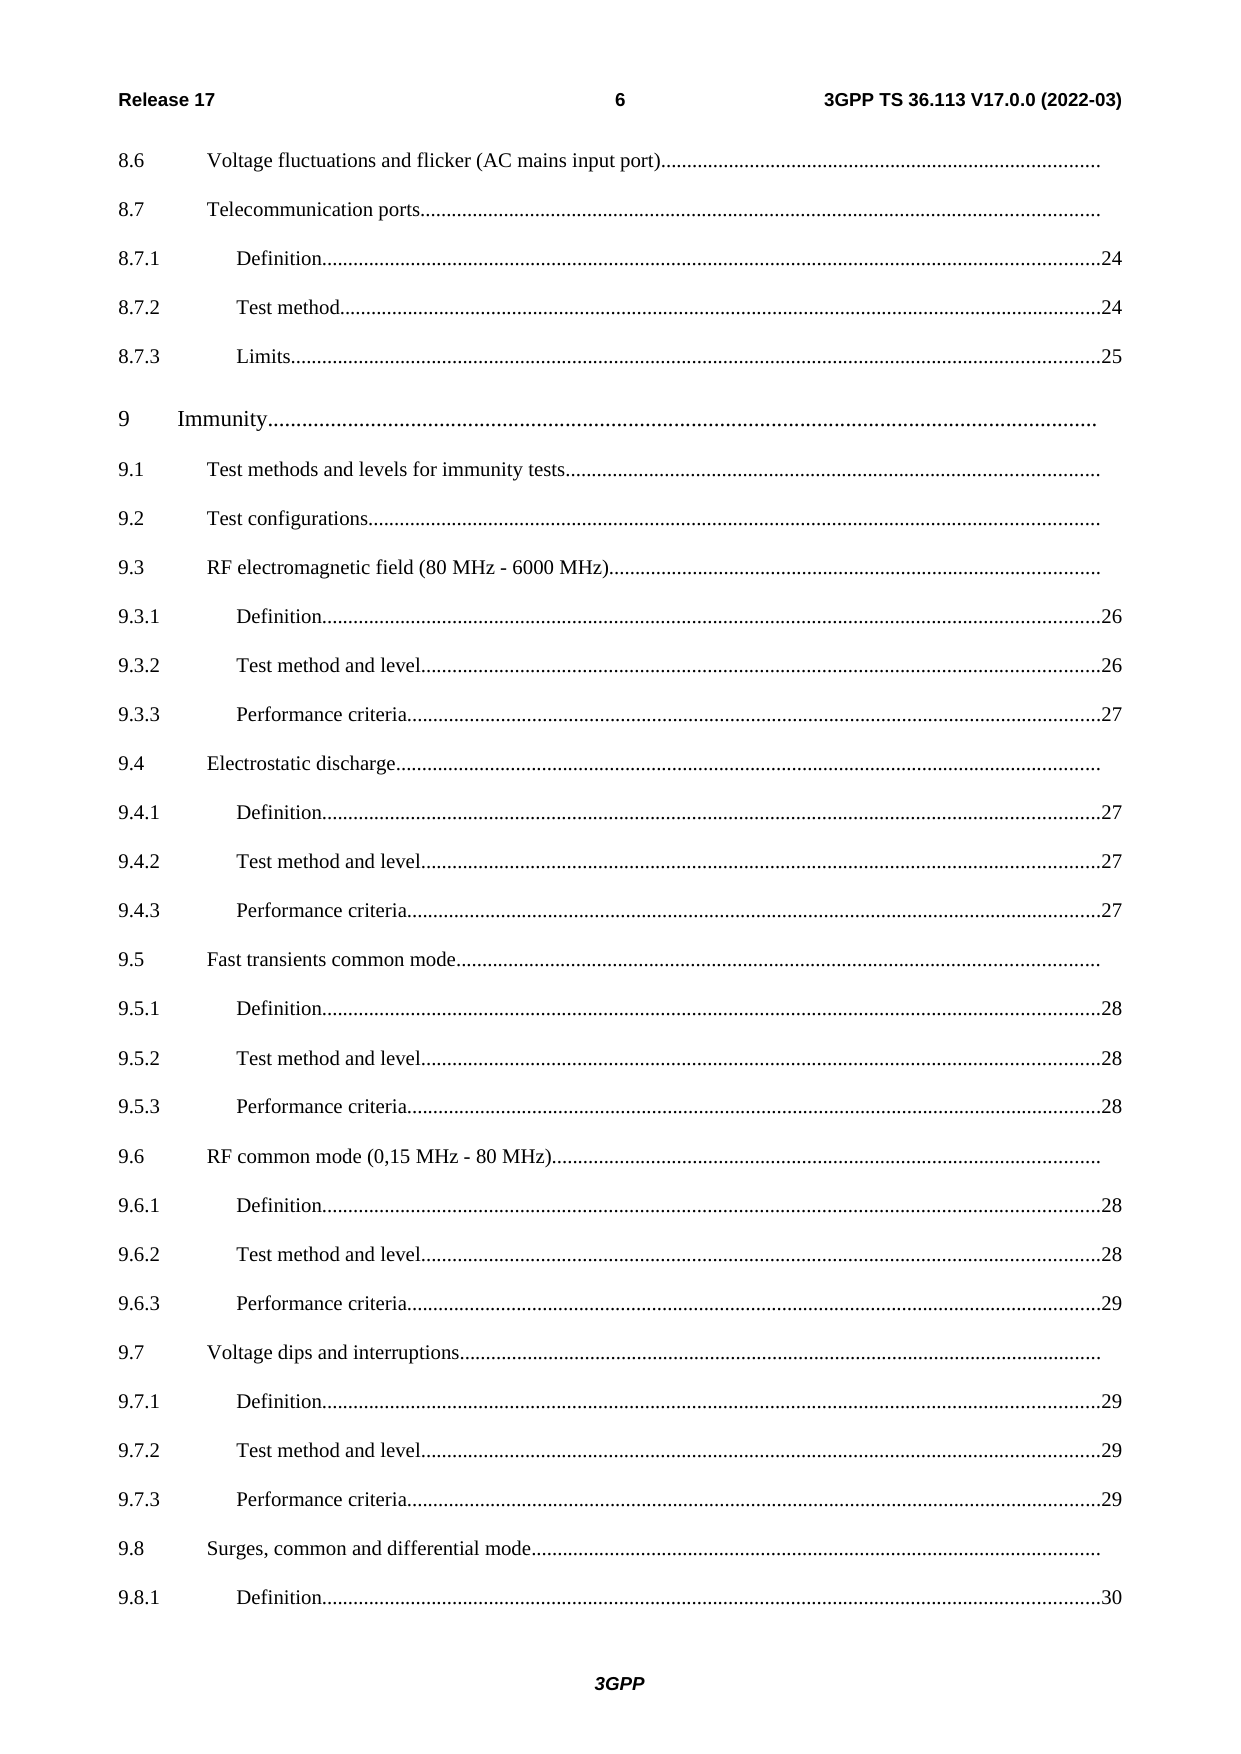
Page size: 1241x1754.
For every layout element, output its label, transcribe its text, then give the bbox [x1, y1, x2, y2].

text 8.7 Telecommunication ports 24 [118, 197, 1078, 221]
text 9.7.3 Performance criteria 29 [118, 1487, 1122, 1511]
text 9.7.2 Test method and level 29 [118, 1438, 1122, 1462]
text 9.5.2 Test method and level 28 [118, 1045, 1122, 1069]
text 8.6 Voltage fluctuations and flicker (AC mains input port) 24 [118, 147, 1078, 172]
text 9.4.2 Test method and level 27 [118, 849, 1122, 873]
text 9.1 Test methods and levels for immunity tests 25 [118, 457, 1078, 481]
text 9.7 Voltage dips and interruptions 29 [118, 1340, 1078, 1364]
text 9.5 Fast transients common mode 27 [118, 947, 1078, 971]
text 9.6.2 Test method and level 28 [118, 1242, 1122, 1266]
text 9.3.2 Test method and level 26 [118, 653, 1122, 677]
text 9.8 Surges, common and differential mode 30 [118, 1536, 1078, 1560]
text 9.3 RF electromagnetic field (80 MHz - 6000 MHz) 26 [118, 555, 1078, 579]
text 8.7.3 Limits 25 [118, 344, 1122, 368]
text 9.5.1 Definition 28 [118, 996, 1122, 1020]
text 9.8.1 Definition 30 [118, 1585, 1122, 1609]
text 9.2 Test configurations 25 [118, 506, 1078, 530]
text 9.7.1 Definition 29 [118, 1389, 1122, 1413]
text 9 Immunity 25 [118, 405, 1078, 432]
text 9.3.1 Definition 26 [118, 604, 1122, 628]
text 9.4.3 Performance criteria 27 [118, 898, 1122, 922]
text 9.4.1 Definition 27 [118, 800, 1122, 824]
text 9.6.1 Definition 28 [118, 1193, 1122, 1217]
text 8.7.2 Test method 24 [118, 295, 1122, 319]
text 9.3.3 Performance criteria 27 [118, 702, 1122, 726]
text 9.6 RF common mode (0,15 MHz - 80 MHz) 28 [118, 1143, 1078, 1168]
text 9.5.3 Performance criteria 28 [118, 1094, 1122, 1118]
text 9.6.3 Performance criteria 29 [118, 1291, 1122, 1315]
text 8.7.1 Definition 24 [118, 246, 1122, 270]
text 9.4 Electrostatic discharge 27 [118, 751, 1078, 775]
